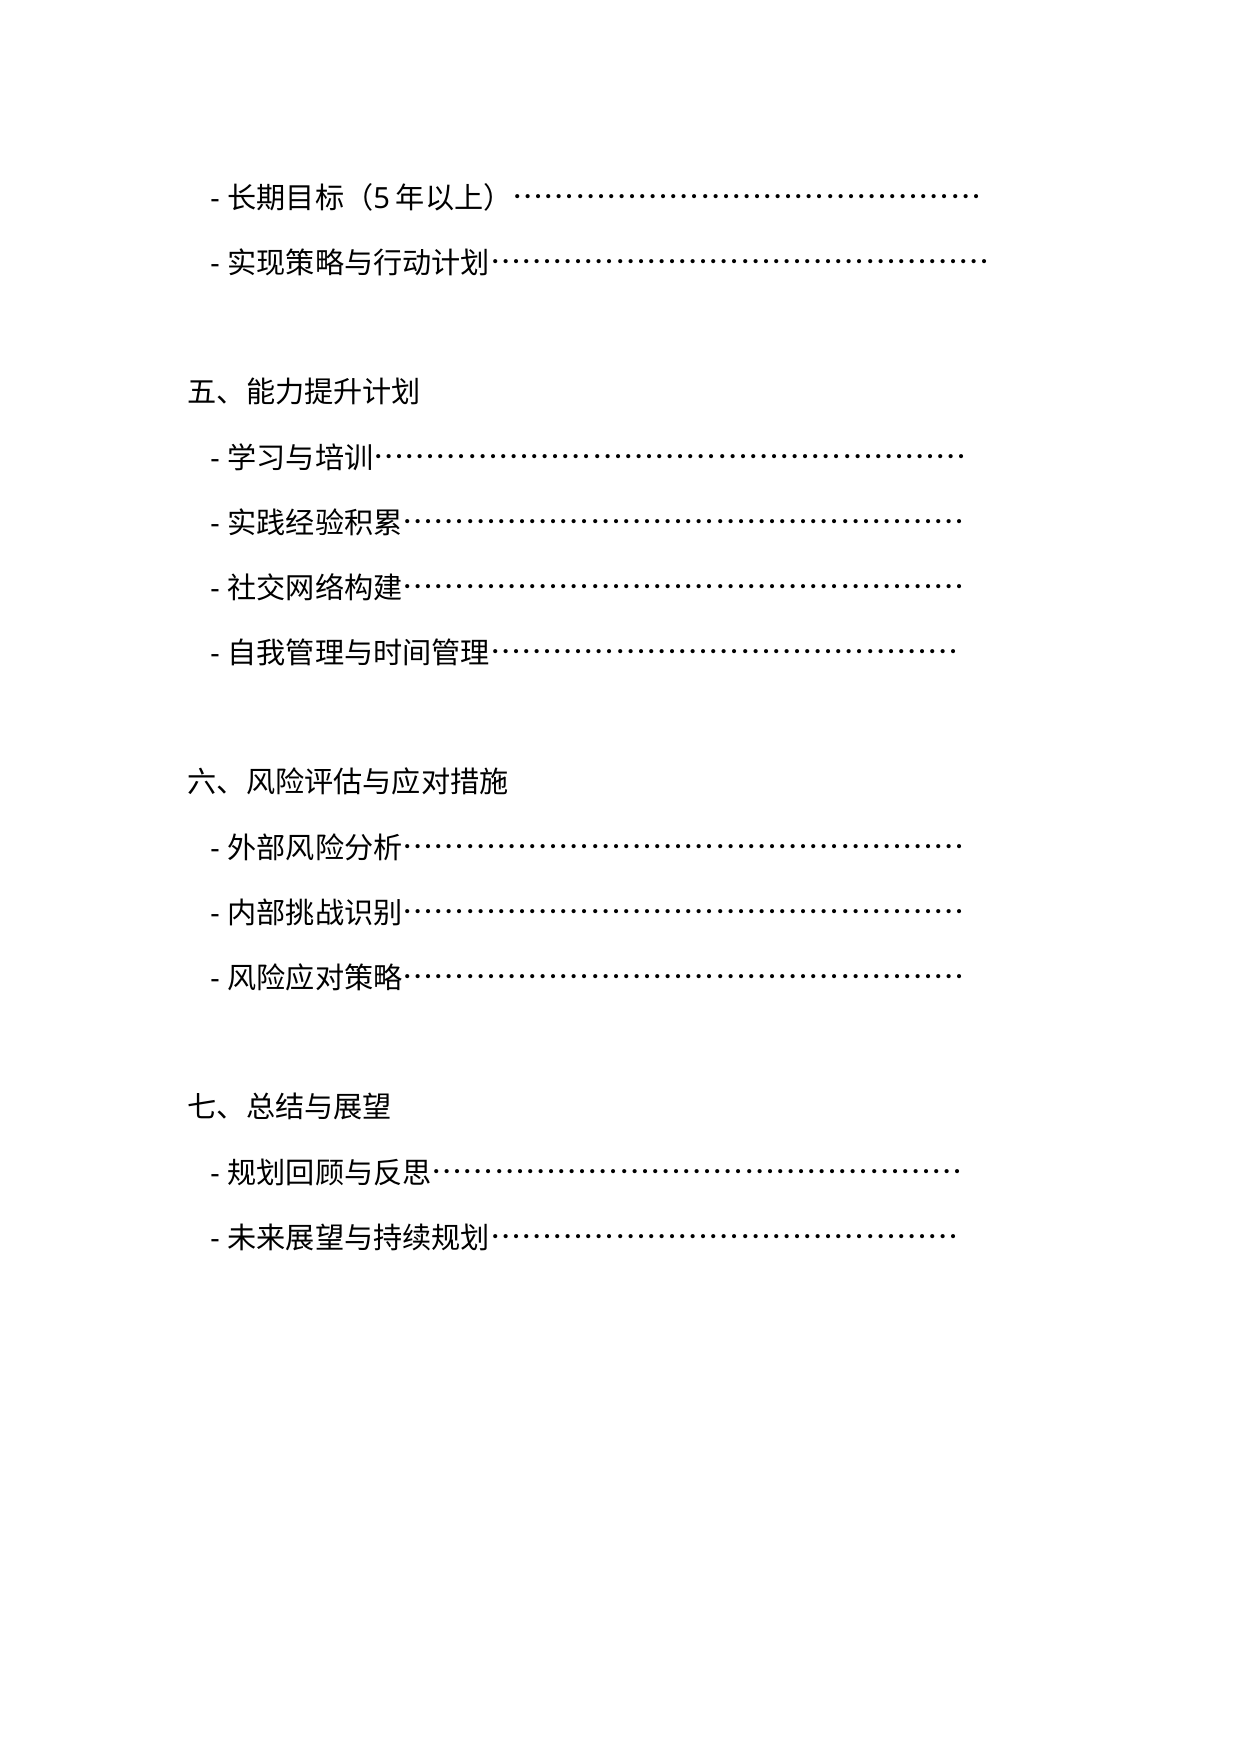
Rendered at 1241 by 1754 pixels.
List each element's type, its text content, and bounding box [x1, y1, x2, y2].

text - 实现策略与行动计划………………………………………… [187, 227, 1053, 292]
text - 风险应对策略……………………………………………… [187, 942, 1053, 1007]
text - 实践经验积累……………………………………………… [187, 487, 1053, 552]
text - 外部风险分析……………………………………………… [187, 812, 1053, 877]
text 六、风险评估与应对措施 [187, 747, 1053, 812]
text - 社交网络构建……………………………………………… [187, 552, 1053, 617]
text - 长期目标（5年以上）……………………………………… [187, 162, 1053, 227]
text - 规划回顾与反思…………………………………………… [187, 1137, 1053, 1202]
text - 内部挑战识别……………………………………………… [187, 877, 1053, 942]
text - 未来展望与持续规划……………………………………… [187, 1202, 1053, 1267]
text - 自我管理与时间管理……………………………………… [187, 617, 1053, 682]
text 七、总结与展望 [187, 1072, 1053, 1137]
text - 学习与培训………………………………………………… [187, 422, 1053, 487]
text 五、能力提升计划 [187, 357, 1053, 422]
